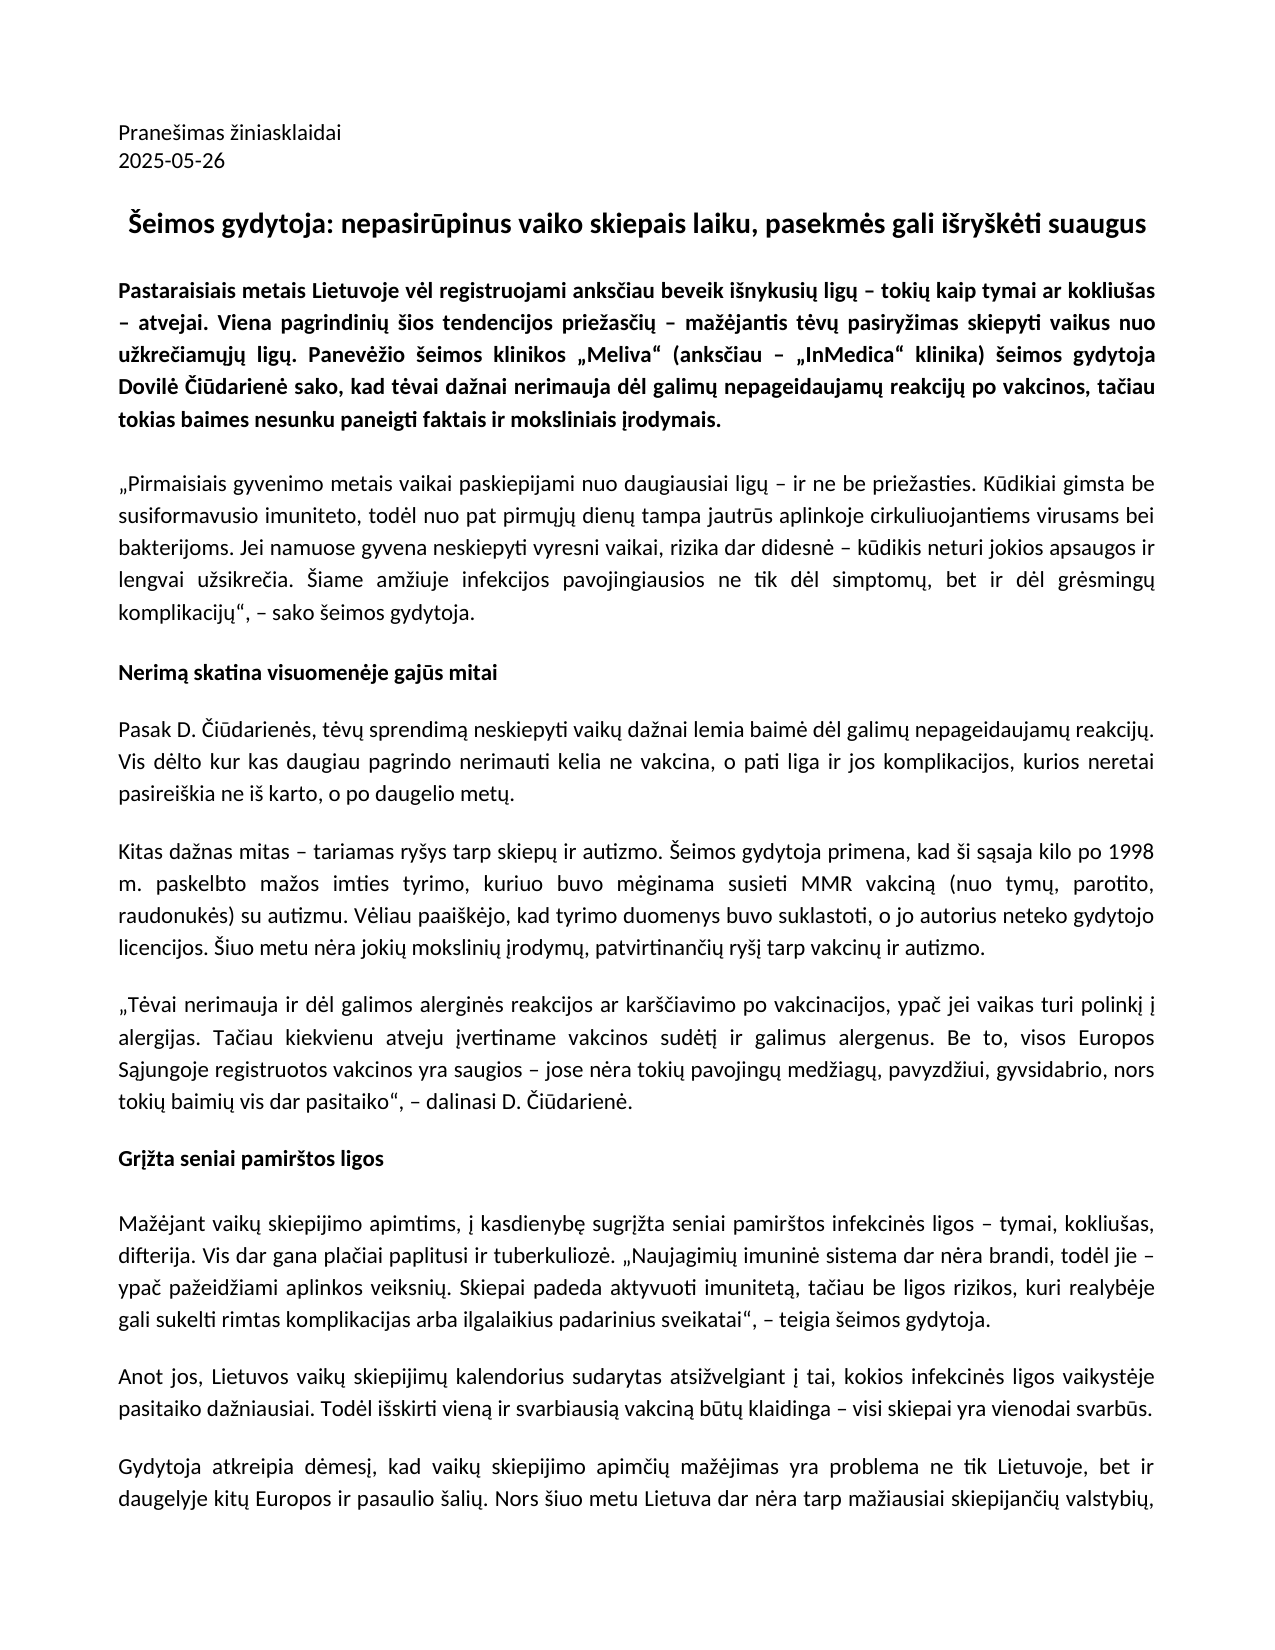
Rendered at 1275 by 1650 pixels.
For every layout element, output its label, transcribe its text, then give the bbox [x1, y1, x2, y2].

text Pastaraisiais metais Lietuvoje vėl registruojami anksčiau beveik išnykusių ligų – tokių kaip tymai ar kokliušas – atvejai. Viena pagrindinių šios tendencijos priežasčių – mažėjantis tėvų pasiryžimas skiepyti vaikus nuo užkrečiamųjų ligų. Panevėžio šeimos klinikos „Meliva“ (anksčiau – „InMedica“ klinika) šeimos gydytoja Dovilė Čiūdarienė sako, kad tėvai dažnai nerimauja dėl galimų nepageidaujamų reakcijų po vakcinos, tačiau tokias baimes nesunku paneigti faktais ir moksliniais įrodymais. [118, 276, 1157, 433]
text Šeimos gydytoja: nepasirūpinus vaiko skiepais laiku, pasekmės gali išryškėti suaugus [118, 205, 1157, 240]
text Nerimą skatina visuomenėje gajūs mitai [118, 658, 1157, 686]
text Pranešimas žiniasklaidai [118, 118, 1157, 146]
text „Pirmaisiais gyvenimo metais vaikai paskiepijami nuo daugiausiai ligų – ir ne be priežasties. Kūdikiai gimsta be susiformavusio imuniteto, todėl nuo pat pirmųjų dienų tampa jautrūs aplinkoje cirkuliuojantiems virusams bei bakterijoms. Jei namuose gyvena neskiepyti vyresni vaikai, rizika dar didesnė – kūdikis neturi jokios apsaugos ir lengvai užsikrečia. Šiame amžiuje infekcijos pavojingiausios ne tik dėl simptomų, bet ir dėl grėsmingų komplikacijų“, – sako šeimos gydytoja. [118, 469, 1157, 626]
text Pasak D. Čiūdarienės, tėvų sprendimą neskiepyti vaikų dažnai lemia baimė dėl galimų nepageidaujamų reakcijų. Vis dėlto kur kas daugiau pagrindo nerimauti kelia ne vakcina, o pati liga ir jos komplikacijos, kurios neretai pasireiškia ne iš karto, o po daugelio metų. [118, 715, 1157, 808]
text Kitas dažnas mitas – tariamas ryšys tarp skiepų ir autizmo. Šeimos gydytoja primena, kad ši sąsaja kilo po 1998 m. paskelbto mažos imties tyrimo, kuriuo buvo mėginama susieti MMR vakciną (nuo tymų, parotito, raudonukės) su autizmu. Vėliau paaiškėjo, kad tyrimo duomenys buvo suklastoti, o jo autorius neteko gydytojo licencijos. Šiuo metu nėra jokių mokslinių įrodymų, patvirtinančių ryšį tarp vakcinų ir autizmo. [118, 837, 1157, 961]
text „Tėvai nerimauja ir dėl galimos alerginės reakcijos ar karščiavimo po vakcinacijos, ypač jei vaikas turi polinkį į alergijas. Tačiau kiekvienu atveju įvertiname vakcinos sudėtį ir galimus alergenus. Be to, visos Europos Sąjungoje registruotos vakcinos yra saugios – jose nėra tokių pavojingų medžiagų, pavyzdžiui, gyvsidabrio, nors tokių baimių vis dar pasitaiko“, – dalinasi D. Čiūdarienė. [118, 991, 1157, 1115]
text 2025-05-26 [118, 146, 1157, 174]
text Mažėjant vaikų skiepijimo apimtims, į kasdienybę sugrįžta seniai pamirštos infekcinės ligos – tymai, kokliušas, difterija. Vis dar gana plačiai paplitusi ir tuberkuliozė. „Naujagimių imuninė sistema dar nėra brandi, todėl jie – ypač pažeidžiami aplinkos veiksnių. Skiepai padeda aktyvuoti imunitetą, tačiau be ligos rizikos, kuri realybėje gali sukelti rimtas komplikacijas arba ilgalaikius padarinius sveikatai“, – teigia šeimos gydytoja. [118, 1209, 1157, 1333]
text Grįžta seniai pamirštos ligos [118, 1144, 1157, 1172]
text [118, 1452, 1157, 1512]
text Anot jos, Lietuvos vaikų skiepijimų kalendorius sudarytas atsižvelgiant į tai, kokios infekcinės ligos vaikystėje pasitaiko dažniausiai. Todėl išskirti vieną ir svarbiausią vakciną būtų klaidinga – visi skiepai yra vienodai svarbūs. [118, 1362, 1157, 1423]
